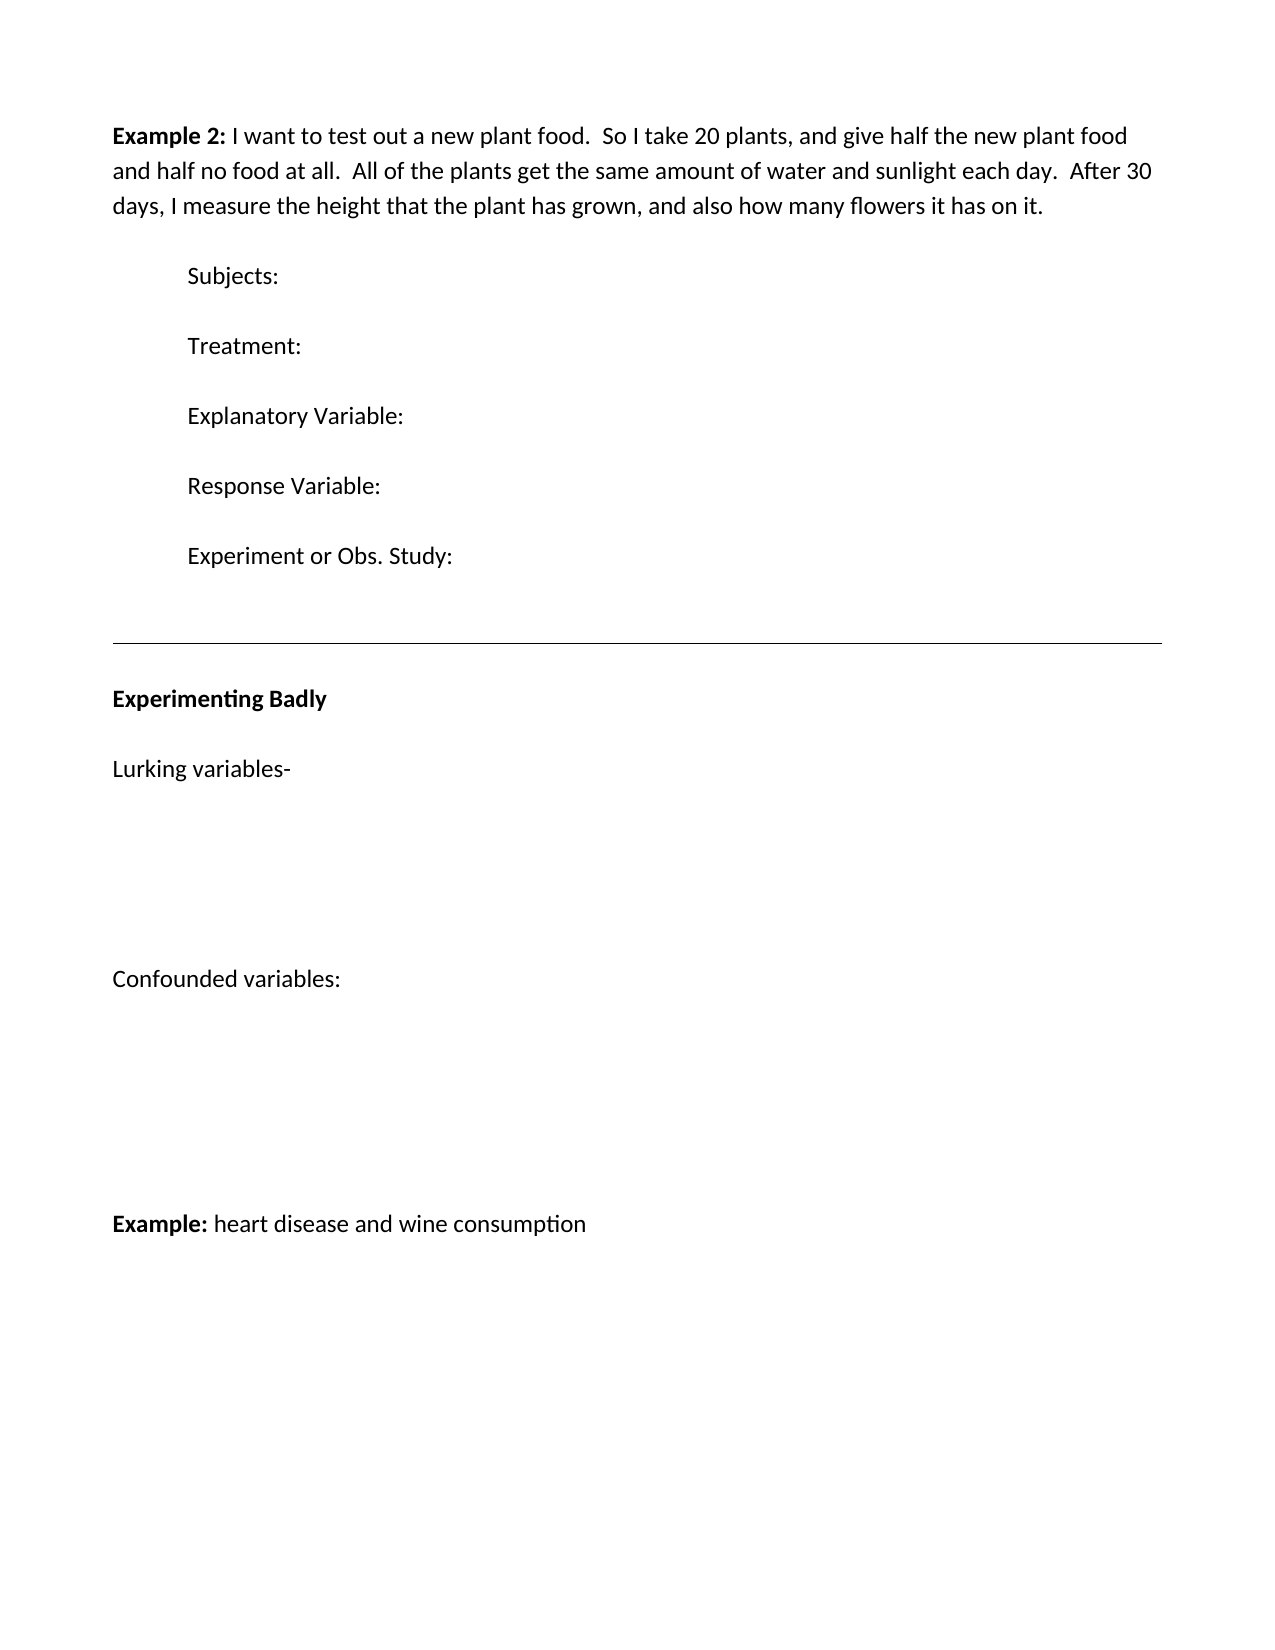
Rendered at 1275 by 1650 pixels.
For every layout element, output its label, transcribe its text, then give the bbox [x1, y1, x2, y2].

text Explanatory Variable: [112, 400, 1162, 431]
text Confounded variables: [112, 964, 1162, 994]
text Subjects: [112, 260, 1162, 291]
text Lurking variables- [112, 754, 1162, 784]
text Experimenting Badly [112, 684, 1162, 714]
text Experiment or Obs. Study: [112, 540, 1162, 571]
text Example: heart disease and wine consumption [112, 1209, 1162, 1239]
text Example 2: I want to test out a new plant food. So I take 20 plants, and give half the new plant food and half no food at all. All of the plants get the same amount of water and sunlight each day. After 30 days, I measure the height that the plant has grown, and also how many flowers it has on it. [112, 120, 1162, 221]
text Response Variable: [112, 470, 1162, 501]
text Treatment: [112, 330, 1162, 361]
